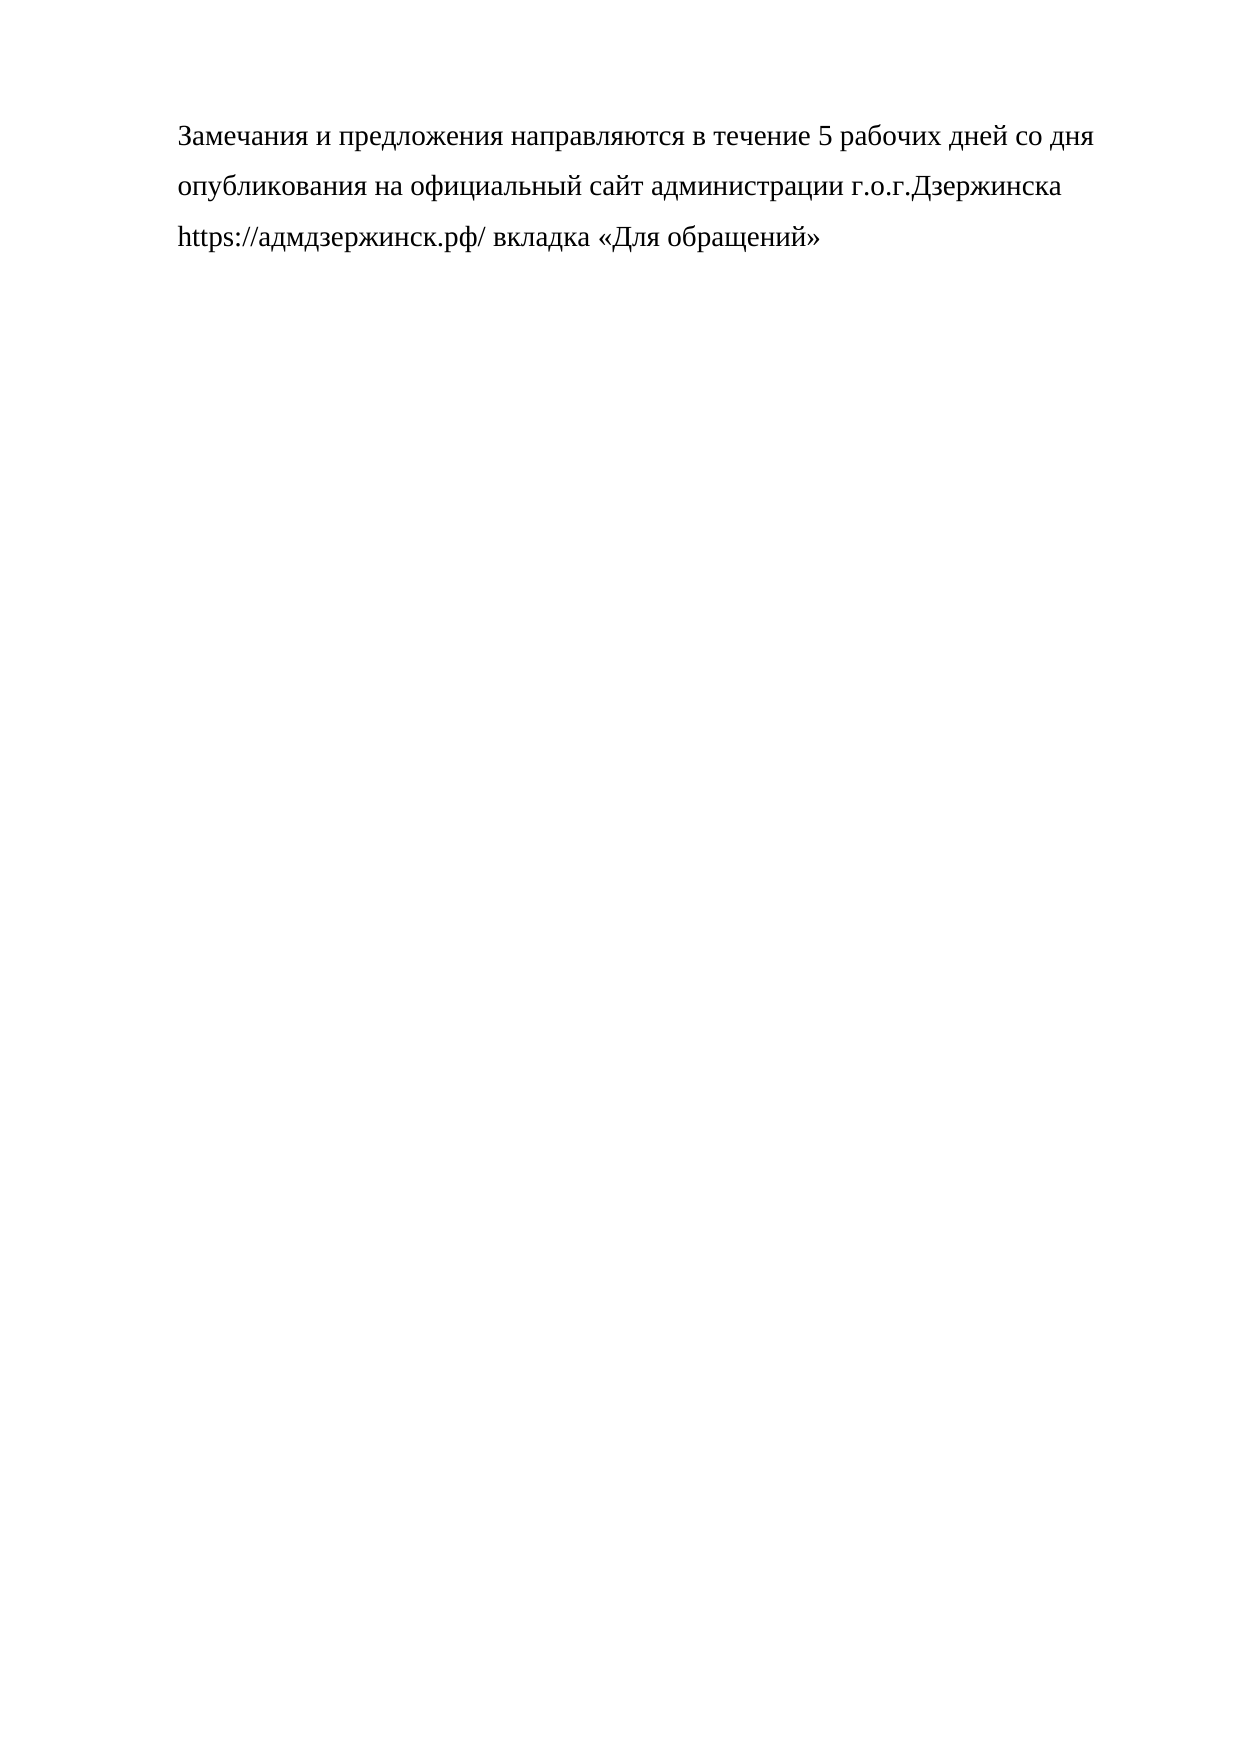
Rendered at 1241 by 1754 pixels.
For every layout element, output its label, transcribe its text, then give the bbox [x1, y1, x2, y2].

text Замечания и предложения направляются в течение 5 рабочих дней со дня опубликования на официальный сайт администрации г.о.г.Дзержинска https://адмдзержинск.рф/ вкладка «Для обращений» [177, 118, 1152, 252]
